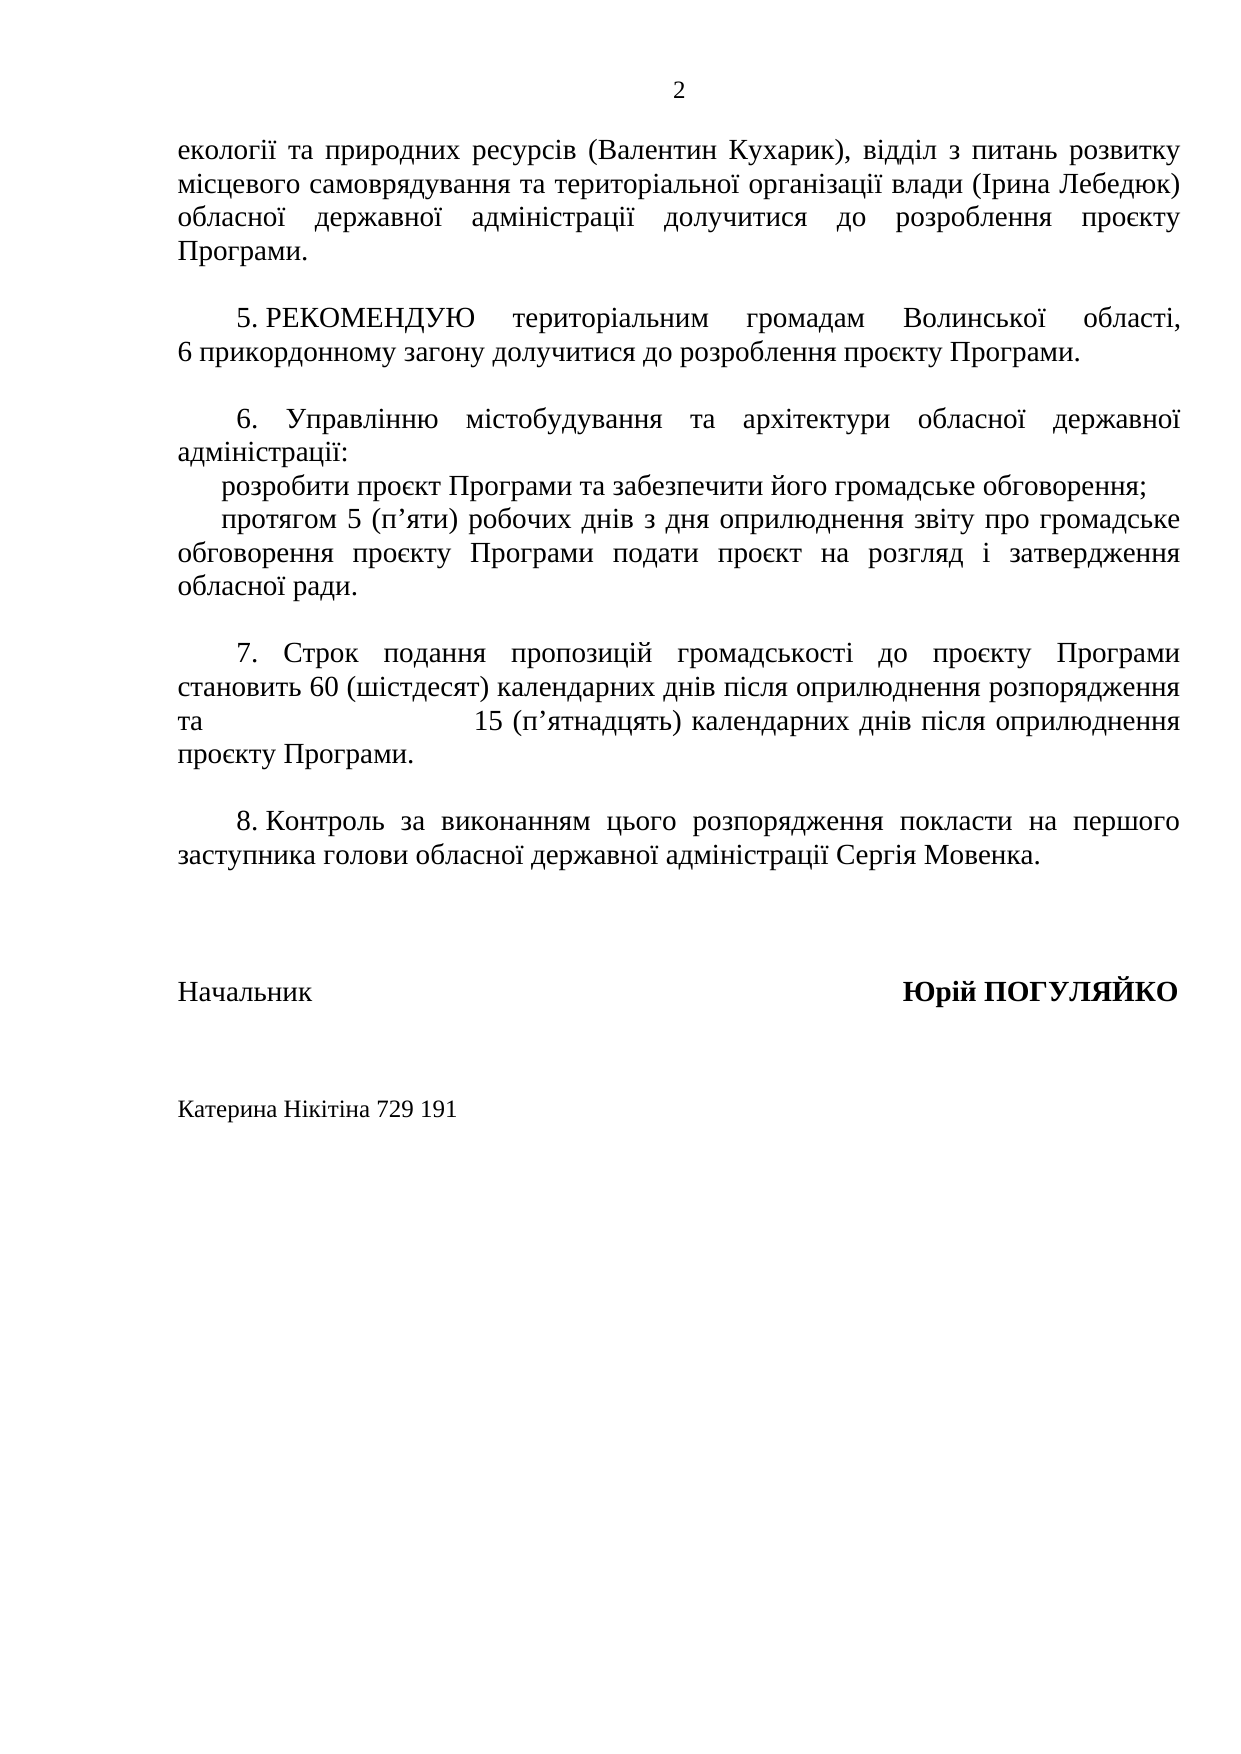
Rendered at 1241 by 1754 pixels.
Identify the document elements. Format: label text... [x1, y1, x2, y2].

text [177, 132, 1181, 267]
text Катерина Нікітіна 729 191 [177, 1094, 1181, 1123]
text 7. Строк подання пропозицій громадськості до проєкту Програми становить 60 (шістдесят) календарних днів після оприлюднення розпорядження та 15 (пʼятнадцять) календарних днів після оприлюднення проєкту Програми. [177, 636, 1181, 770]
text Начальник Юрій ПОГУЛЯЙКО [177, 974, 1181, 1008]
text 5. РЕКОМЕНДУЮ територіальним громадам Волинської області, 6 прикордонному загону долучитися до розроблення проєкту Програми. [177, 300, 1181, 367]
text 8. Контроль за виконанням цього розпорядження покласти на першого заступника голови обласної державної адміністрації Сергія Мовенка. [177, 803, 1181, 870]
text протягом 5 (пʼяти) робочих днів з дня оприлюднення звіту про громадське обговорення проєкту Програми подати проєкт на розгляд і затвердження обласної ради. [177, 501, 1181, 602]
text 6. Управлінню містобудування та архітектури обласної державної адміністрації: [177, 401, 1181, 468]
text розробити проєкт Програми та забезпечити його громадське обговорення; [177, 468, 1181, 501]
